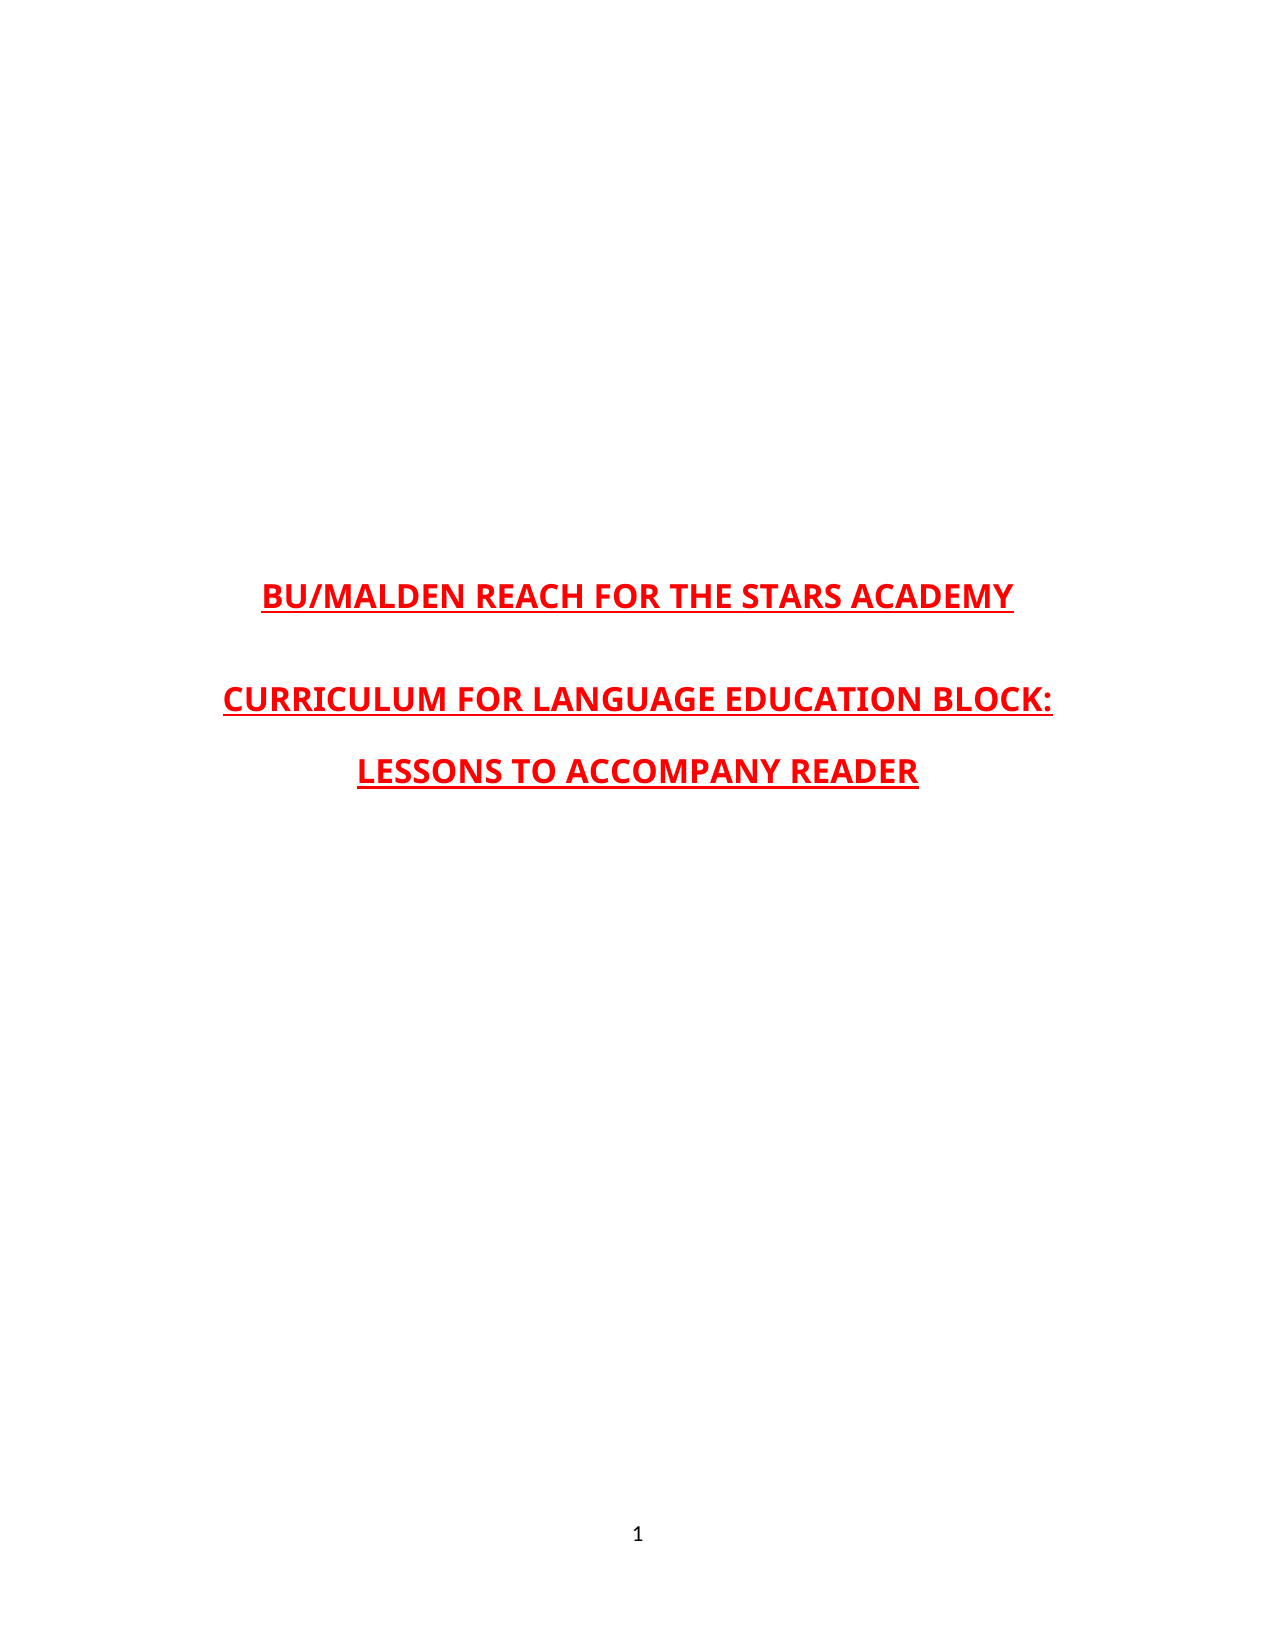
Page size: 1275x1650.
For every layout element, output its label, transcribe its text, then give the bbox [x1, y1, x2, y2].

text BU/MALDEN REACH FOR THE STARS ACADEMY [150, 573, 1125, 650]
text CURRICULUM FOR LANGUAGE EDUCATION BLOCK: [150, 675, 1125, 721]
text LESSONS TO ACCOMPANY READER [150, 748, 1125, 794]
